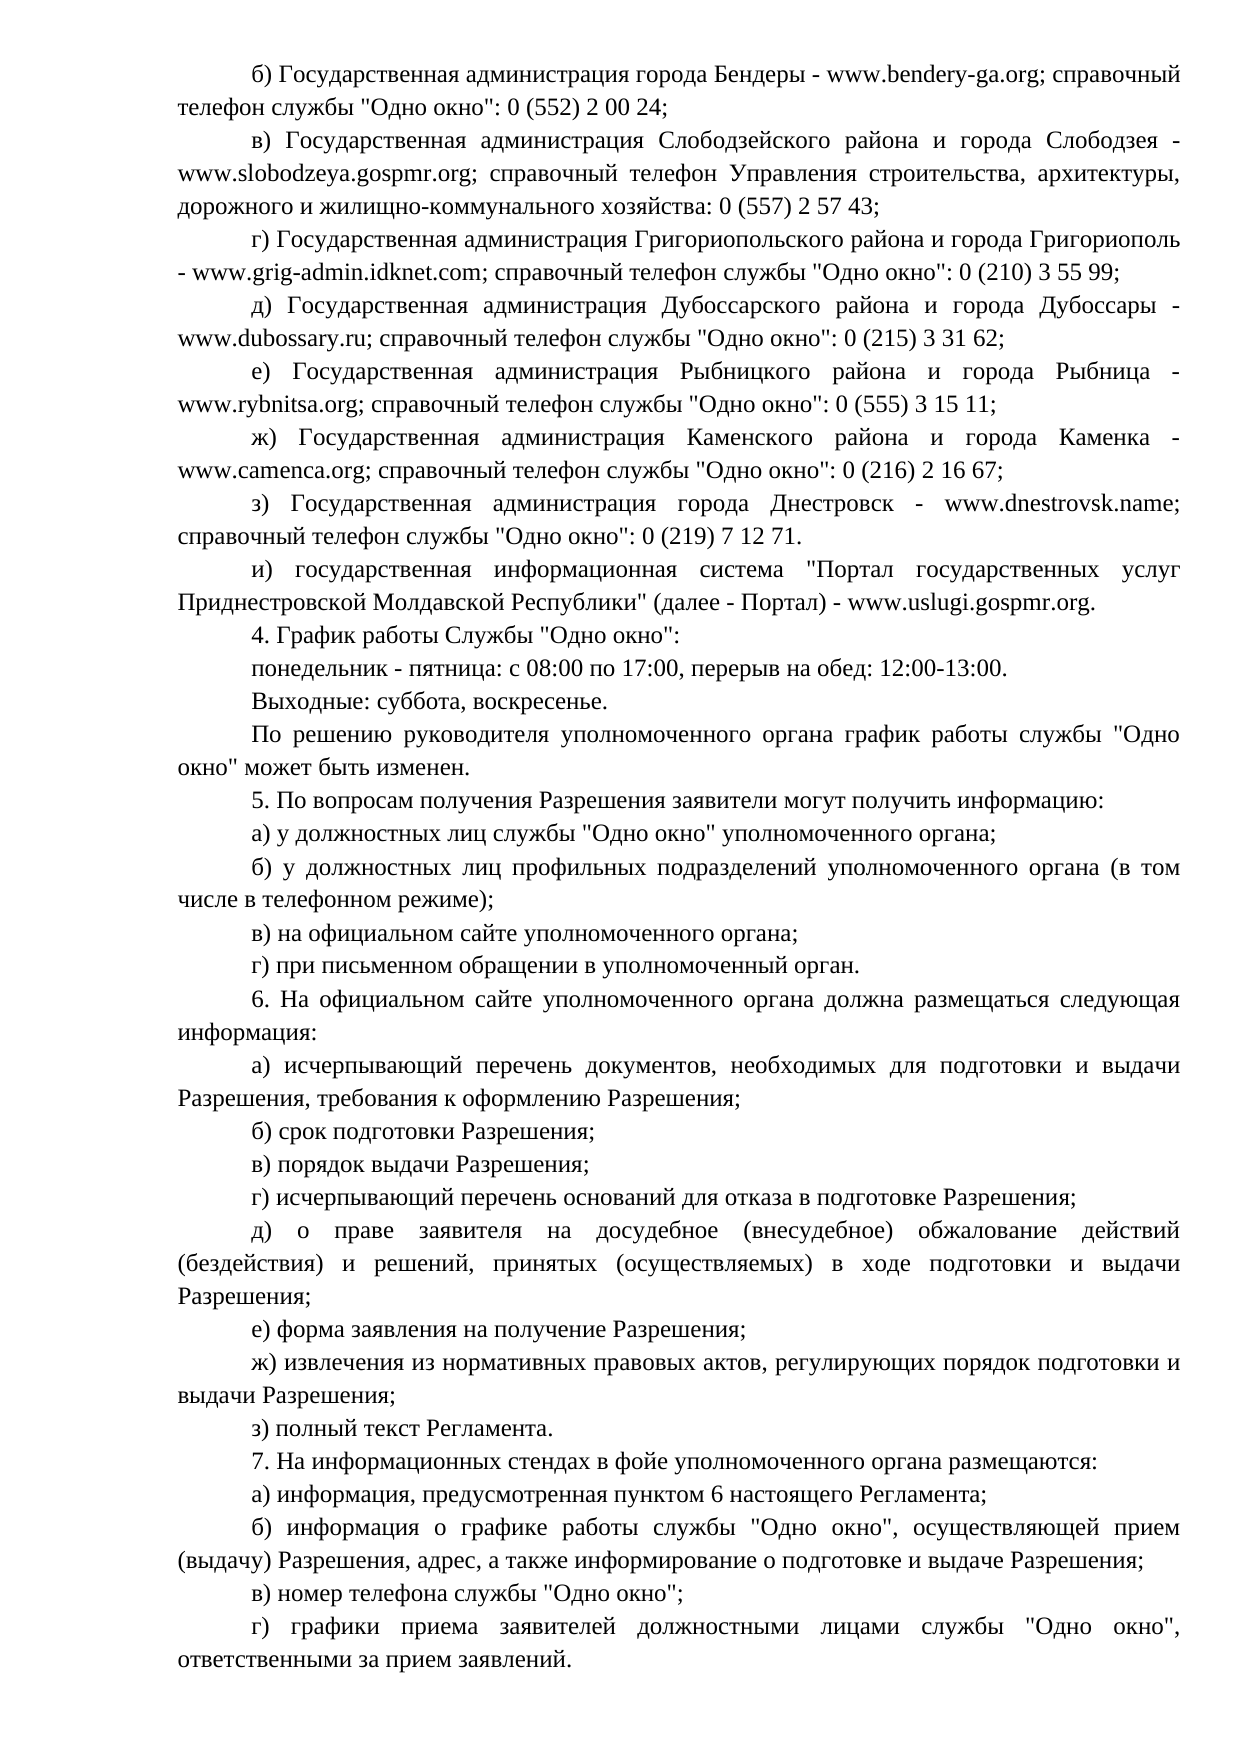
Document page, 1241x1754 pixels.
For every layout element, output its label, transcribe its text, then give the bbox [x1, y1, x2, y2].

text а) у должностных лиц службы "Одно окно" уполномоченного органа; [177, 818, 1181, 847]
text г) Государственная администрация Григориопольского района и города Григориополь - www.grig-admin.idknet.com; справочный телефон службы "Одно окно": 0 (210) 3 55 99; [177, 224, 1181, 286]
text в) порядок выдачи Разрешения; [177, 1149, 1181, 1177]
text з) Государственная администрация города Днестровск - www.dnestrovsk.name; справочный телефон службы "Одно окно": 0 (219) 7 12 71. [177, 488, 1181, 550]
text б) срок подготовки Разрешения; [177, 1116, 1181, 1144]
text и) государственная информационная система "Портал государственных услуг Приднестровской Молдавской Республики" (далее - Портал) - www.uslugi.gospmr.org. [177, 554, 1181, 616]
text б) Государственная администрация города Бендеры - www.bendery-ga.org; справочный телефон службы "Одно окно": 0 (552) 2 00 24; [177, 59, 1181, 121]
text б) информация о графике работы службы "Одно окно", осуществляющей прием (выдачу) Разрешения, адрес, а также информирование о подготовке и выдаче Разрешения; [177, 1512, 1181, 1574]
text 4. График работы Службы "Одно окно": [177, 620, 1181, 649]
text г) исчерпывающий перечень оснований для отказа в подготовке Разрешения; [177, 1182, 1181, 1211]
text ж) извлечения из нормативных правовых актов, регулирующих порядок подготовки и выдачи Разрешения; [177, 1347, 1181, 1409]
text в) Государственная администрация Слободзейского района и города Слободзея - www.slobodzeya.gospmr.org; справочный телефон Управления строительства, архитектуры, дорожного и жилищно-коммунального хозяйства: 0 (557) 2 57 43; [177, 125, 1181, 220]
text г) при письменном обращении в уполномоченный орган. [177, 951, 1181, 979]
text д) Государственная администрация Дубоссарского района и города Дубоссары - www.dubossary.ru; справочный телефон службы "Одно окно": 0 (215) 3 31 62; [177, 290, 1181, 352]
text а) информация, предусмотренная пунктом 6 настоящего Регламента; [177, 1479, 1181, 1508]
text з) полный текст Регламента. [177, 1413, 1181, 1442]
text ж) Государственная администрация Каменского района и города Каменка - www.camenca.org; справочный телефон службы "Одно окно": 0 (216) 2 16 67; [177, 422, 1181, 484]
text По решению руководителя уполномоченного органа график работы службы "Одно окно" может быть изменен. [177, 719, 1181, 781]
text е) форма заявления на получение Разрешения; [177, 1314, 1181, 1343]
text 7. На информационных стендах в фойе уполномоченного органа размещаются: [177, 1446, 1181, 1475]
text е) Государственная администрация Рыбницкого района и города Рыбница - www.rybnitsa.org; справочный телефон службы "Одно окно": 0 (555) 3 15 11; [177, 356, 1181, 418]
text г) графики приема заявителей должностными лицами службы "Одно окно", ответственными за прием заявлений. [177, 1611, 1181, 1673]
text 6. На официальном сайте уполномоченного органа должна размещаться следующая информация: [177, 984, 1181, 1045]
text Выходные: суббота, воскресенье. [177, 686, 1181, 715]
text б) у должностных лиц профильных подразделений уполномоченного органа (в том числе в телефонном режиме); [177, 852, 1181, 913]
text а) исчерпывающий перечень документов, необходимых для подготовки и выдачи Разрешения, требования к оформлению Разрешения; [177, 1050, 1181, 1111]
text понедельник - пятница: с 08:00 по 17:00, перерыв на обед: 12:00-13:00. [177, 653, 1181, 682]
text в) номер телефона службы "Одно окно"; [177, 1578, 1181, 1607]
text 5. По вопросам получения Разрешения заявители могут получить информацию: [177, 786, 1181, 814]
text д) о праве заявителя на досудебное (внесудебное) обжалование действий (бездействия) и решений, принятых (осуществляемых) в ходе подготовки и выдачи Разрешения; [177, 1215, 1181, 1309]
text в) на официальном сайте уполномоченного органа; [177, 918, 1181, 946]
